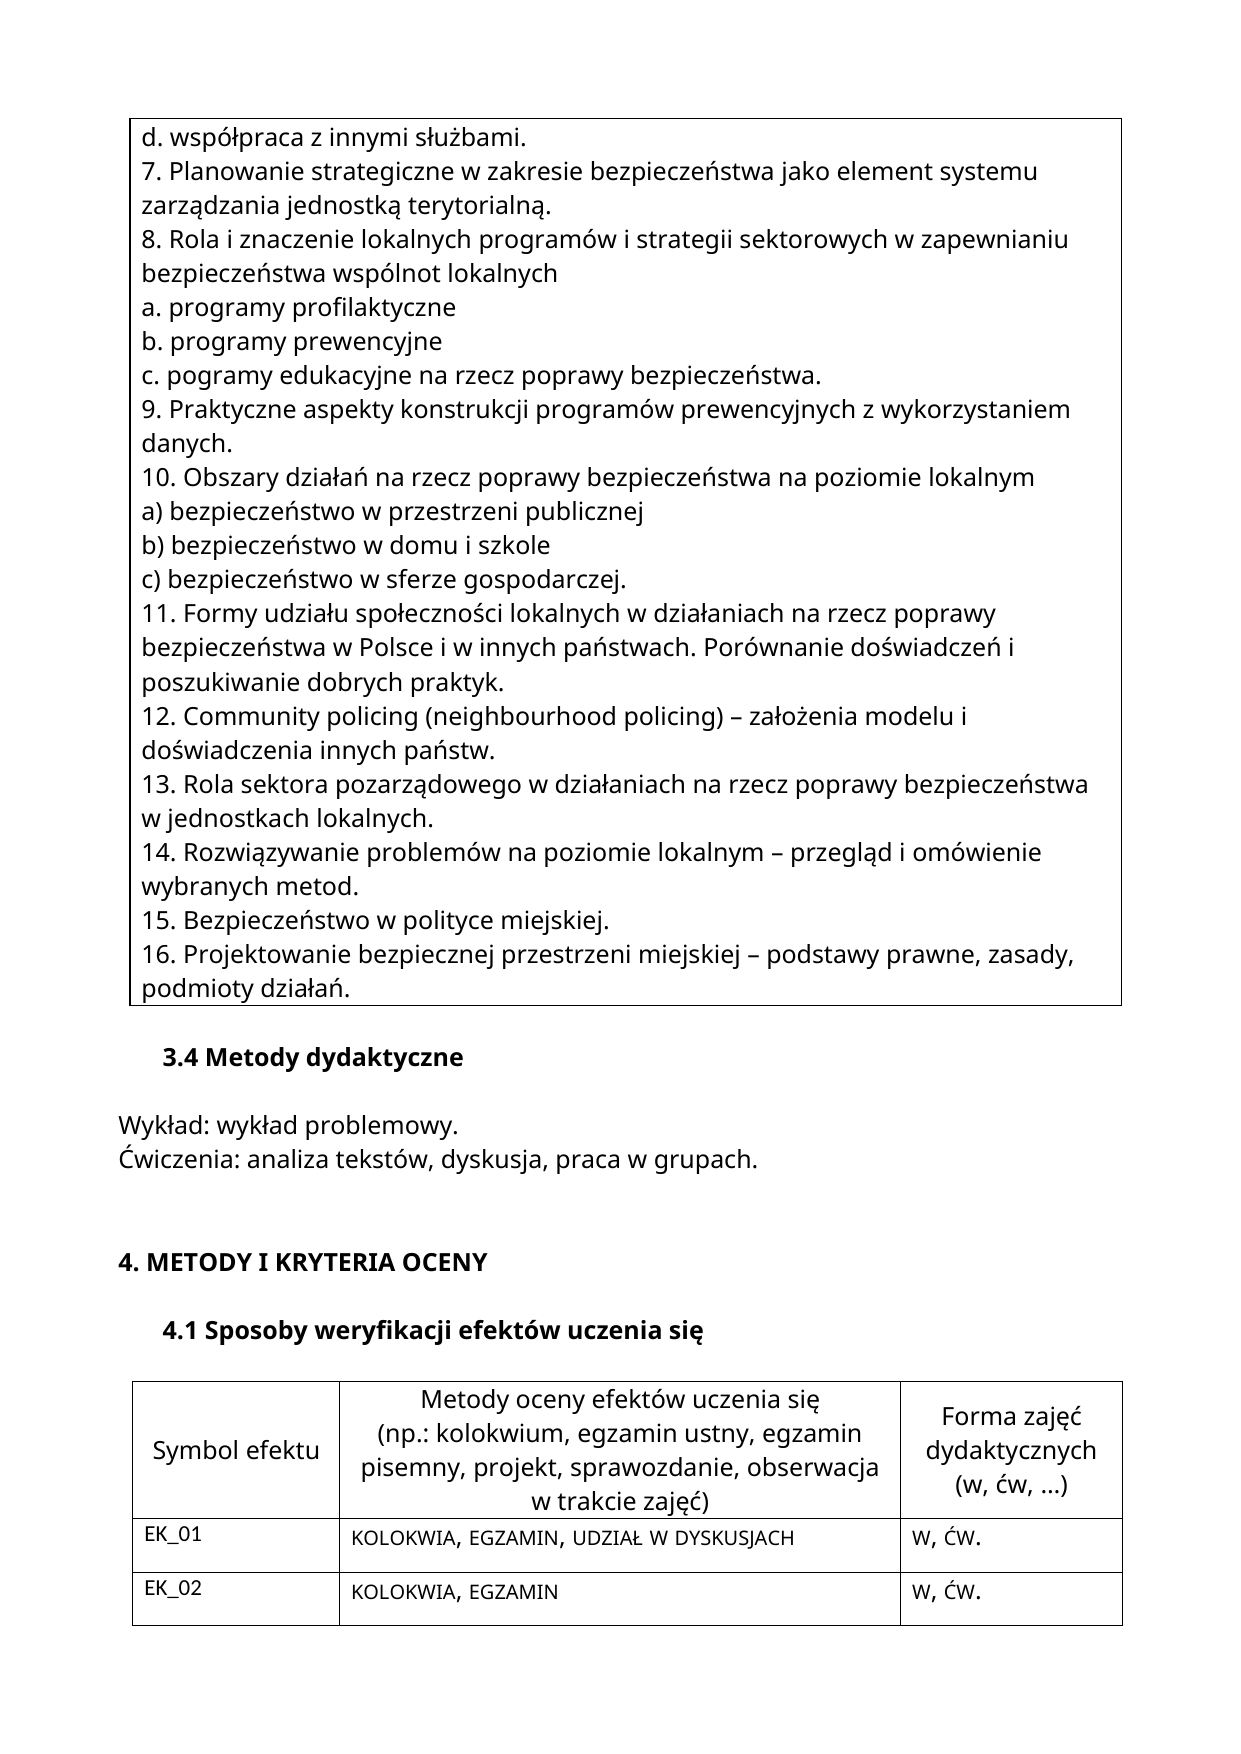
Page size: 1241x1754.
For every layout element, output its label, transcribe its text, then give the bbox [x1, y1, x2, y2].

table_header Forma zajęć dydaktycznych (w, ćw, …) [901, 1382, 1122, 1518]
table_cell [131, 119, 1121, 1005]
text Ćwiczenia: analiza tekstów, dyskusja, praca w grupach. [118, 1142, 1122, 1176]
table_cell EK_02 [133, 1573, 339, 1625]
table_header Metody oceny efektów uczenia się (np.: kolokwium, egzamin ustny, egzamin pisemny, projekt, sprawozdanie, obserwacja w trakcie zajęć) [340, 1382, 900, 1518]
table_cell kolokwia, egzamin [340, 1573, 900, 1625]
table_cell w, ćw. [901, 1573, 1122, 1625]
text Wykład: wykład problemowy. [118, 1108, 1122, 1142]
text 4. METODY I KRYTERIA OCENY [118, 1244, 1122, 1278]
table_cell EK_01 [133, 1519, 339, 1572]
table_cell w, ćw. [901, 1519, 1122, 1572]
table_cell kolokwia, egzamin, udział w dyskusjach [340, 1519, 900, 1572]
table_header Symbol efektu [133, 1382, 339, 1518]
text 3.4 Metody dydaktyczne [162, 1040, 1122, 1074]
text 4.1 Sposoby weryfikacji efektów uczenia się [162, 1312, 1122, 1346]
